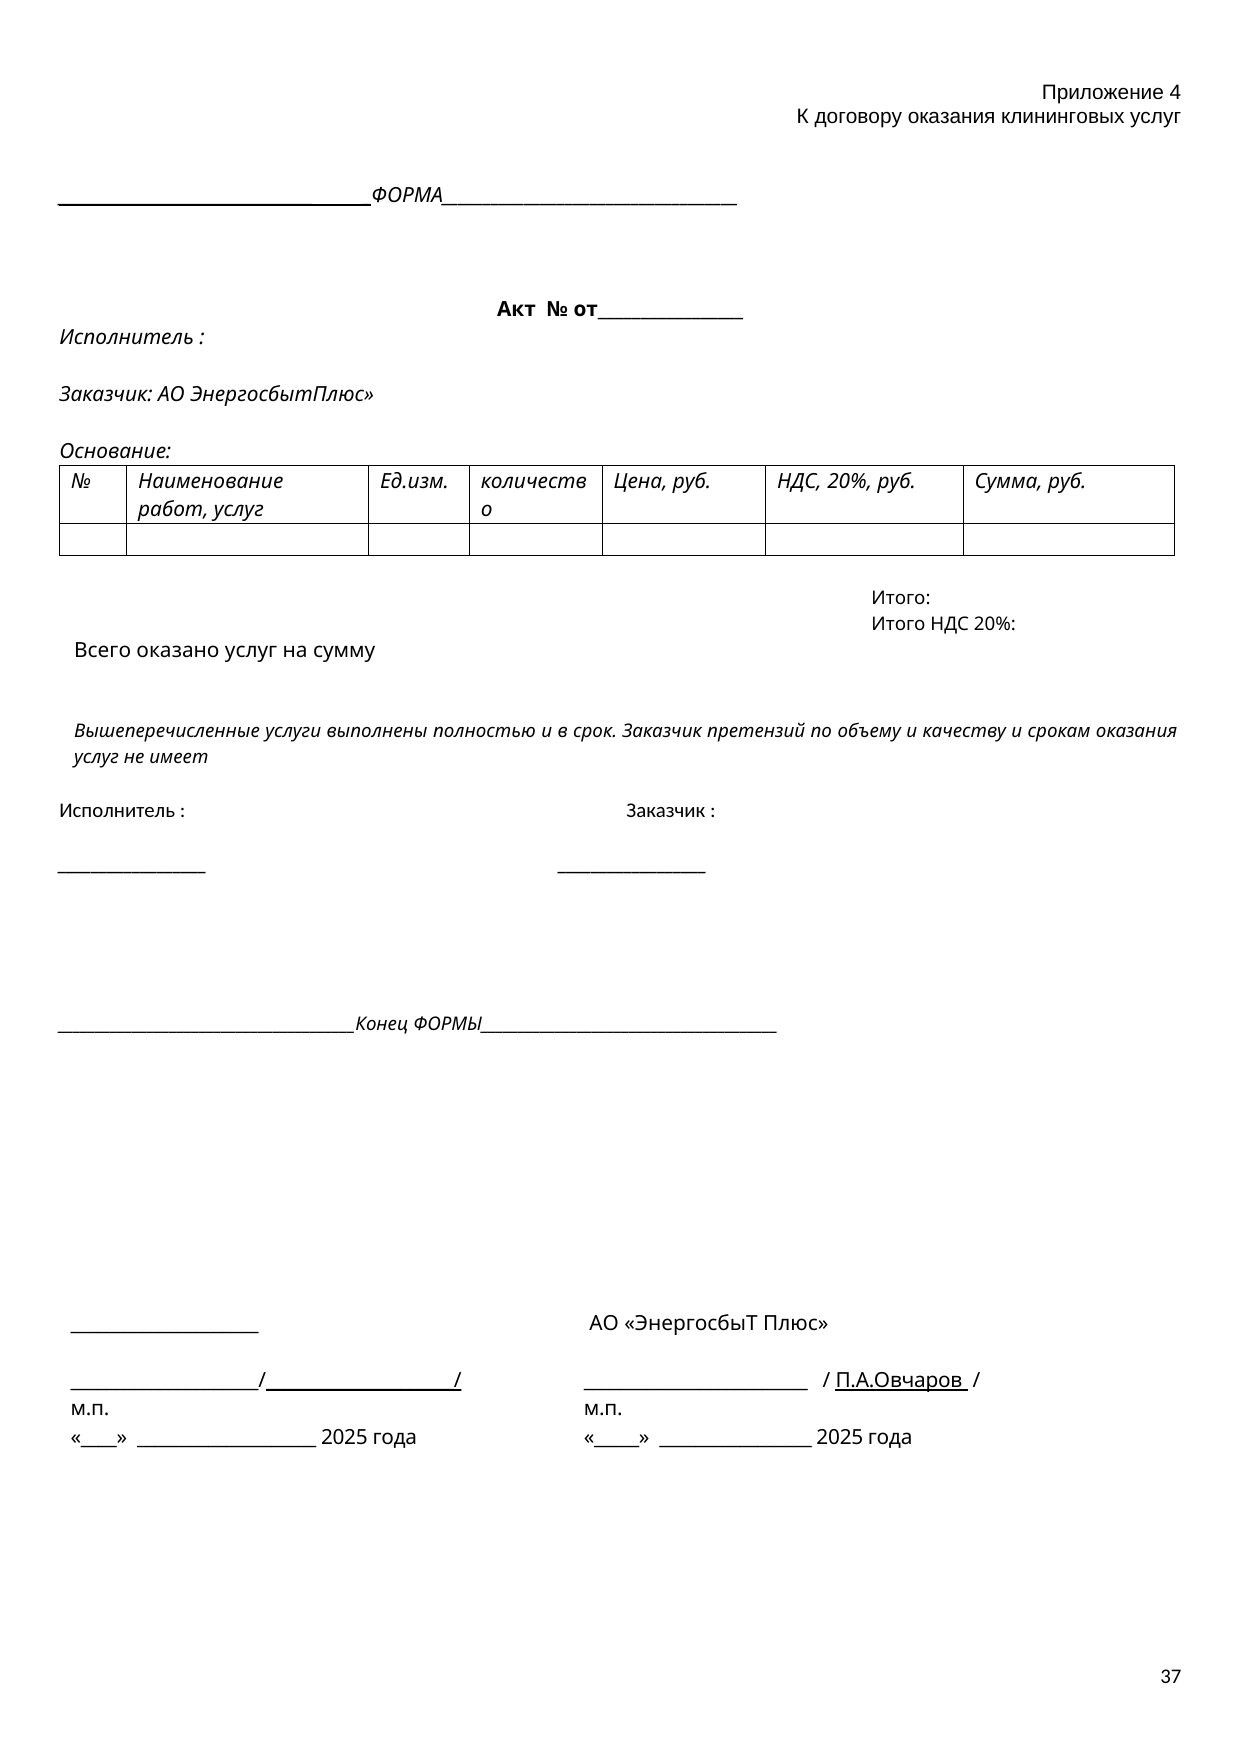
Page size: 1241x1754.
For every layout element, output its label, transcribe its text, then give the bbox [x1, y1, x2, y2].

text Исполнитель : [59, 322, 1181, 351]
text _______________________________ _ФОРМА____________________________________ [59, 180, 1181, 209]
table_cell [964, 524, 1174, 555]
text Вышеперечисленные услуги выполнены полностью и в срок. Заказчик претензий по объему и качеству и срокам оказания услуг не имеет [74, 718, 1181, 769]
table_header Ед.изм. [369, 466, 469, 523]
table_header № [60, 466, 126, 523]
table_header количество [470, 466, 602, 523]
text Акт № от_________________ [59, 294, 1181, 322]
table_header АО «ЭнергосбыТ Плюс» _________________________ / П.А.Овчаров / м.п. «_____» _________________ 2025 года [573, 1308, 1124, 1450]
text Основание: [59, 436, 1181, 465]
text Всего оказано услуг на сумму [74, 635, 1181, 664]
table_header Наименование работ, услуг [127, 466, 368, 523]
text Итого: [871, 584, 1181, 610]
table_cell [766, 524, 963, 555]
text ________________________________________Конец ФОРМЫ________________________________________ [59, 1010, 1181, 1036]
table_cell [60, 524, 126, 555]
text К договору оказания клининговых услуг [59, 104, 1181, 128]
table_header _____________________ _____________________/_____________________/ м.п. «____» ____________________ 2025 года [59, 1308, 572, 1450]
table_cell [127, 524, 368, 555]
text Приложение 4 [59, 80, 1181, 104]
table_cell [603, 524, 765, 555]
table_header Сумма, руб. [964, 466, 1174, 523]
text Заказчик: АО ЭнергосбытПлюс» [59, 379, 1181, 408]
text Итого НДС 20%: [871, 610, 1181, 635]
text Исполнитель : Заказчик : [59, 797, 1181, 823]
table_cell [369, 524, 469, 555]
table_header НДС, 20%, руб. [766, 466, 963, 523]
text __________________ __________________ [59, 848, 1181, 877]
table_header Цена, руб. [603, 466, 765, 523]
table_cell [470, 524, 602, 555]
